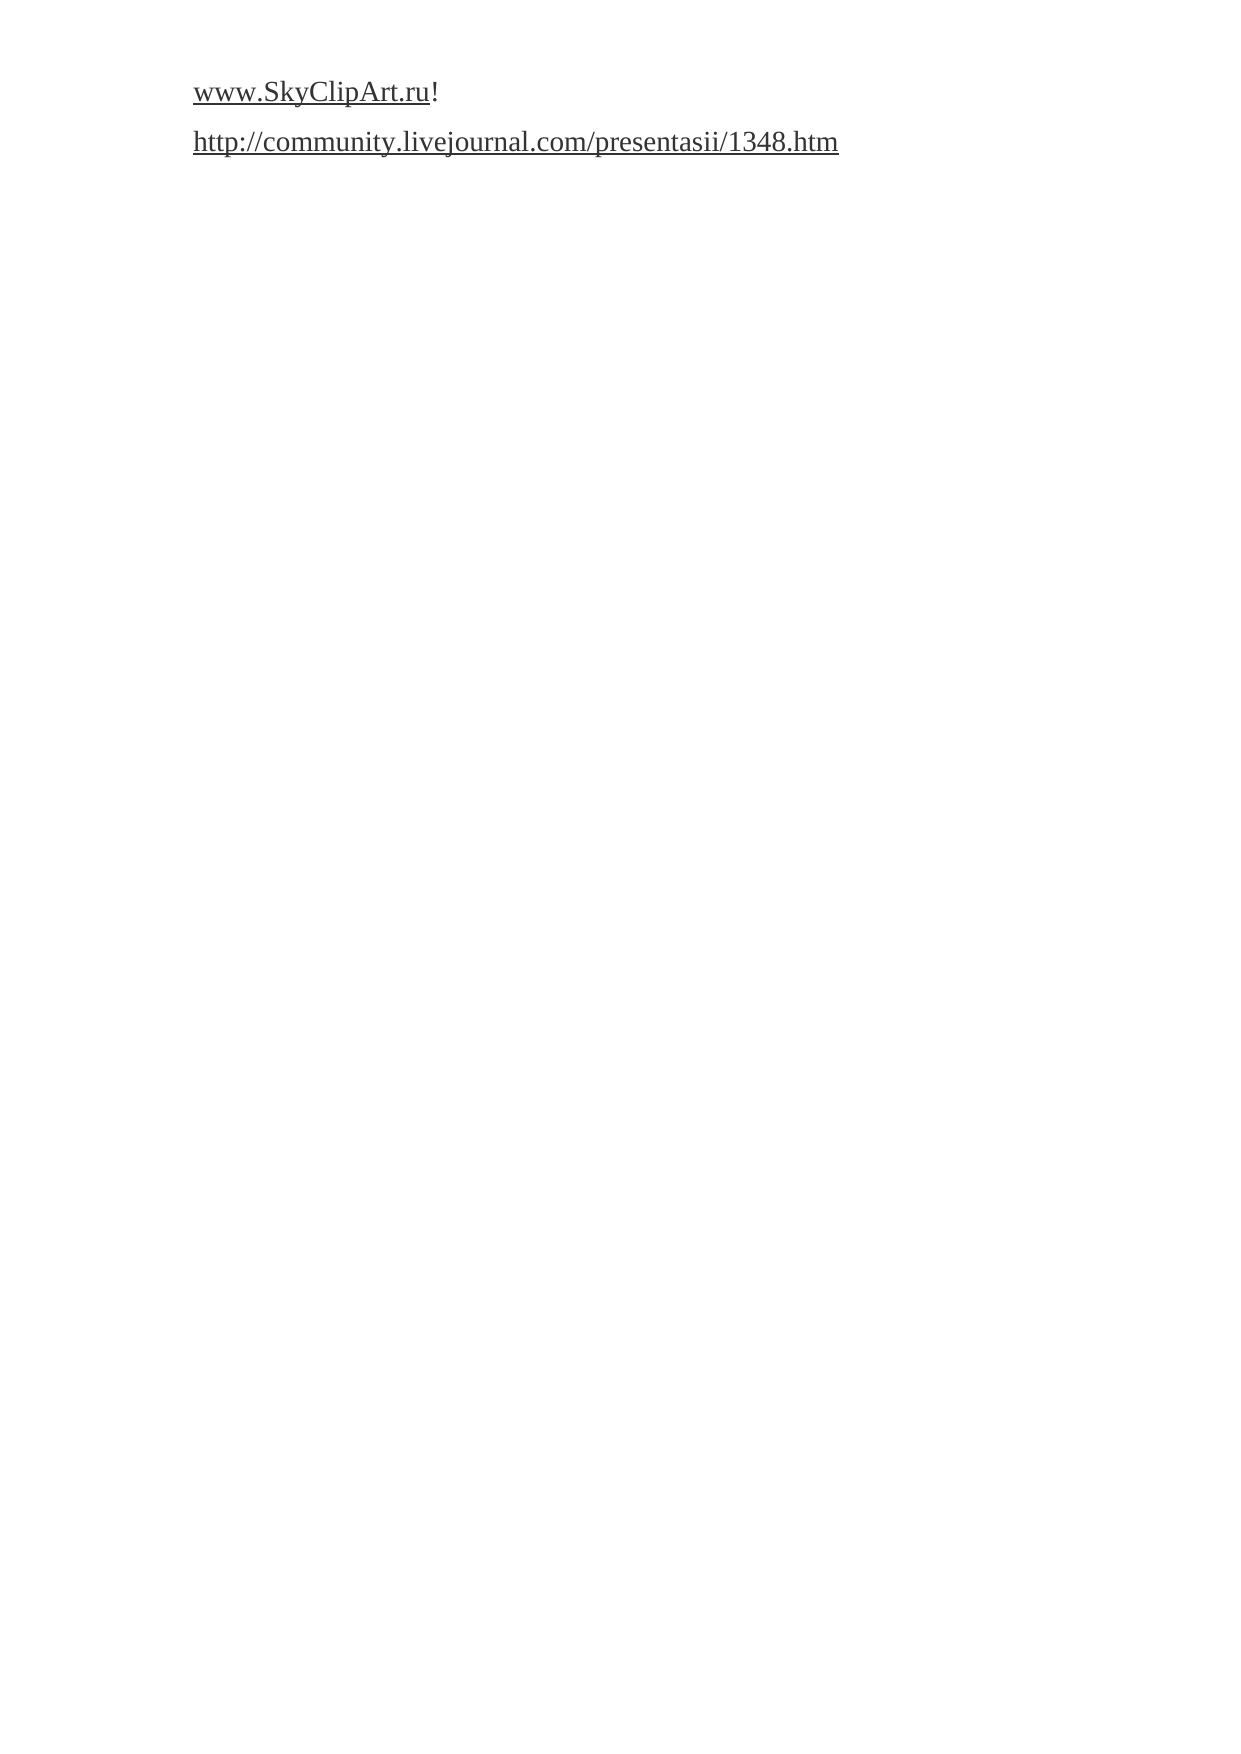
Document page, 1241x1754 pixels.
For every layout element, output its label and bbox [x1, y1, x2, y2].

list [156, 74, 1152, 158]
